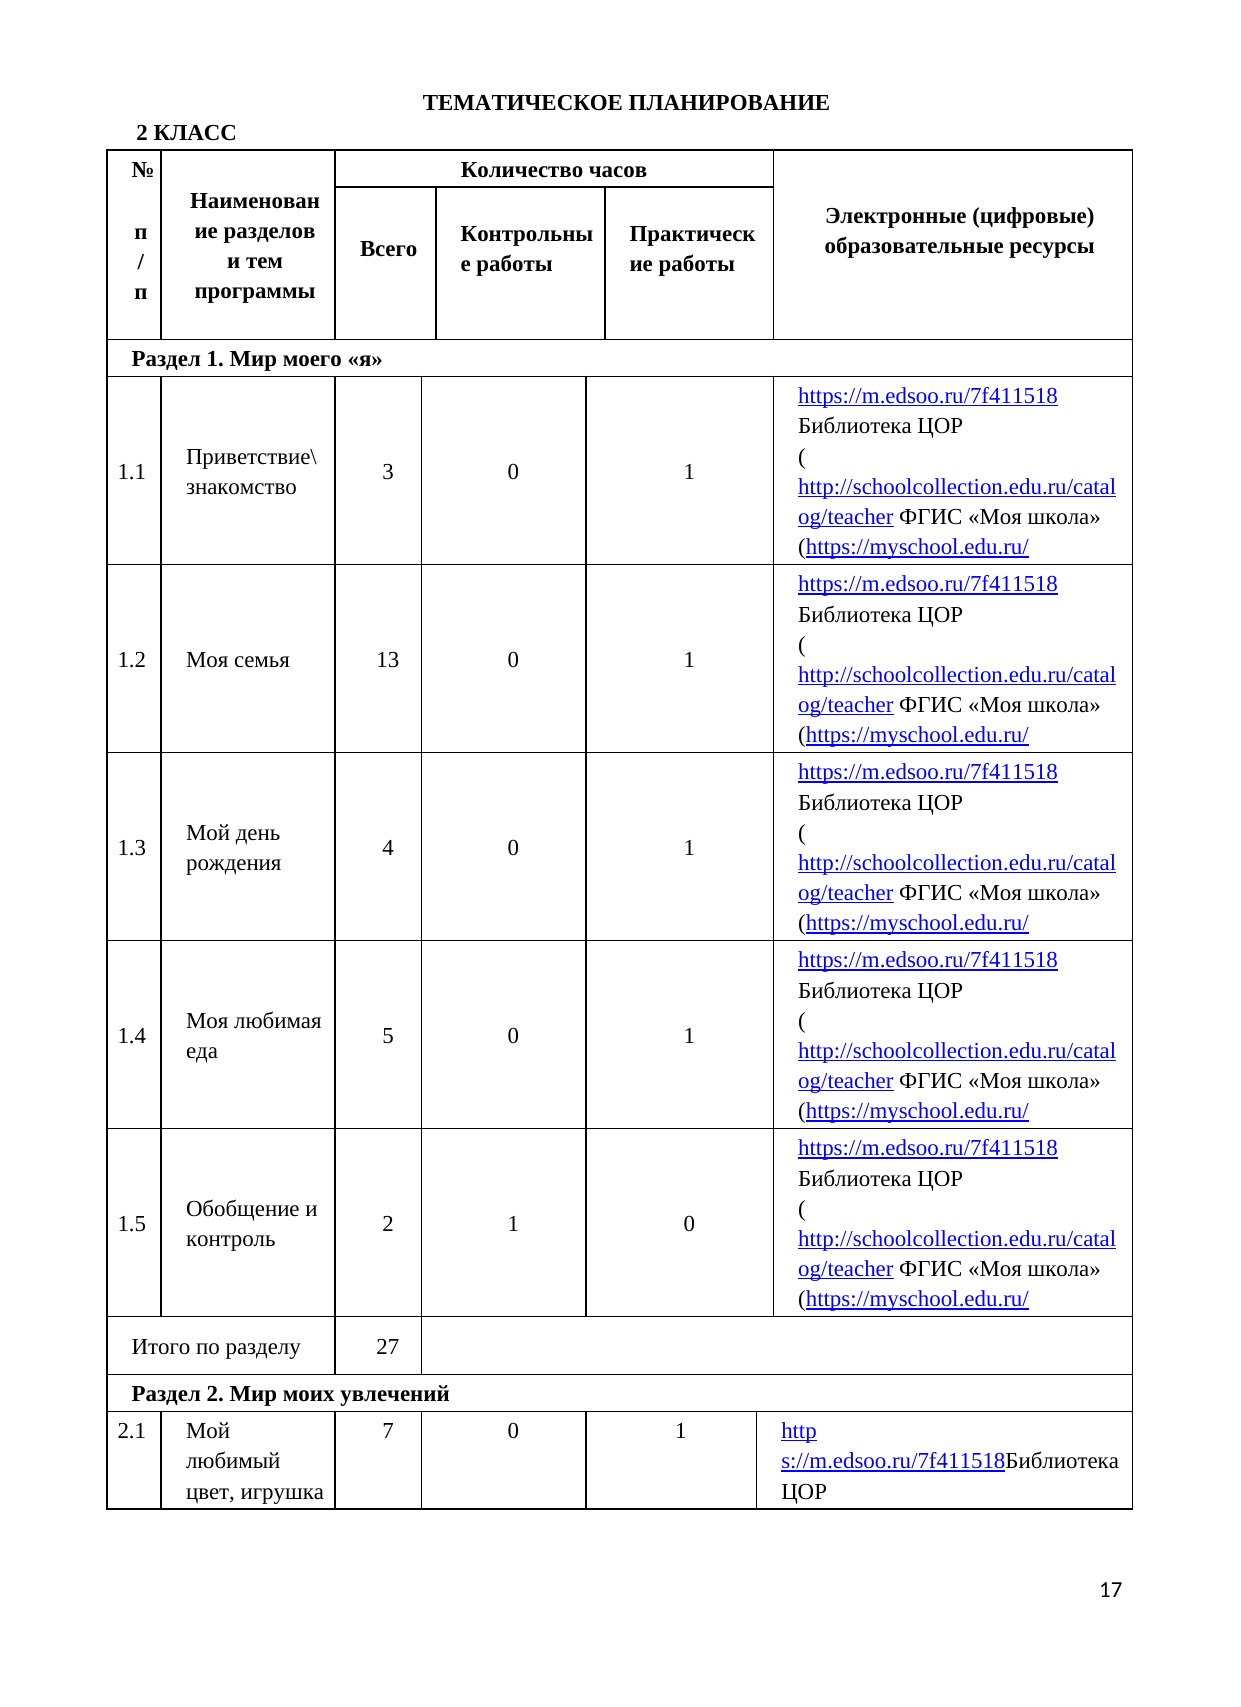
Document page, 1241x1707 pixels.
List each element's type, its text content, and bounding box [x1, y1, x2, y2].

table_cell Контрольные работы [437, 188, 604, 339]
table_cell 1.2 [108, 565, 160, 752]
table_cell 1 [587, 753, 773, 940]
table_cell 1.1 [108, 377, 160, 564]
table_cell https://m.edsoo.ru/7f411518 Библиотека ЦОР (http://schoolcollection.edu.ru/catalog/teacher ФГИС «Моя школа» (https://myschool.edu.ru/ [774, 753, 1132, 940]
table_cell 1 [587, 1412, 756, 1508]
table_cell Приветствие\ знакомство [162, 377, 334, 564]
table_cell 3 [336, 377, 421, 564]
table_cell 1 [587, 565, 773, 752]
table_cell 1.5 [108, 1129, 160, 1316]
table_header Наименование разделов и тем программы [162, 151, 334, 339]
table_header Электронные (цифровые) образовательные ресурсы [774, 151, 1132, 339]
table_cell https://m.edsoo.ru/7f411518 Библиотека ЦОР (http://schoolcollection.edu.ru/catalog/teacher ФГИС «Моя школа» (https://myschool.edu.ru/ [774, 377, 1132, 564]
table_cell 0 [422, 753, 585, 940]
table_cell [422, 1317, 1132, 1373]
table_cell 2.1 [108, 1412, 160, 1508]
table_cell 1 [422, 1129, 585, 1316]
table_cell 1 [587, 377, 773, 564]
table_cell 0 [587, 1129, 773, 1316]
table_cell 1 [587, 941, 773, 1128]
table_cell Раздел 2. Мир моих увлечений [108, 1375, 1132, 1411]
table_cell 0 [422, 1412, 585, 1508]
table_cell Мой день рождения [162, 753, 334, 940]
table_cell 5 [336, 941, 421, 1128]
table_cell Раздел 1. Мир моего «я» [108, 340, 1132, 376]
table_cell Всего [336, 188, 435, 339]
table_cell 7 [336, 1412, 421, 1508]
table_cell https://m.edsoo.ru/7f411518 Библиотека ЦОР (http://schoolcollection.edu.ru/catalog/teacher ФГИС «Моя школа» (https://myschool.edu.ru/ [774, 565, 1132, 752]
table_header № п/п [108, 151, 160, 339]
table_cell 0 [422, 941, 585, 1128]
table_cell Практические работы [606, 188, 773, 339]
table_cell 13 [336, 565, 421, 752]
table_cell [162, 1412, 334, 1508]
table_cell Обобщение и контроль [162, 1129, 334, 1316]
table_cell Итого по разделу [108, 1317, 334, 1373]
table_cell 2 [336, 1129, 421, 1316]
table_cell 0 [422, 377, 585, 564]
table_cell https://m.edsoo.ru/7f411518 Библиотека ЦОР (http://schoolcollection.edu.ru/catalog/teacher ФГИС «Моя школа» (https://myschool.edu.ru/ [774, 941, 1132, 1128]
table_cell Моя семья [162, 565, 334, 752]
table_cell 4 [336, 753, 421, 940]
table_cell https://m.edsoo.ru/7f411518 Библиотека ЦОР (http://schoolcollection.edu.ru/catalog/teacher ФГИС «Моя школа» (https://myschool.edu.ru/ [774, 1129, 1132, 1316]
table_header Количество часов [336, 151, 773, 186]
text ТЕМАТИЧЕСКОЕ ПЛАНИРОВАНИЕ [131, 88, 1122, 115]
table_cell 27 [336, 1317, 421, 1373]
text 2 КЛАСС [131, 119, 1122, 145]
table_cell 0 [422, 565, 585, 752]
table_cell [757, 1412, 1132, 1508]
table_cell Моя любимая еда [162, 941, 334, 1128]
table_cell 1.4 [108, 941, 160, 1128]
table_cell 1.3 [108, 753, 160, 940]
